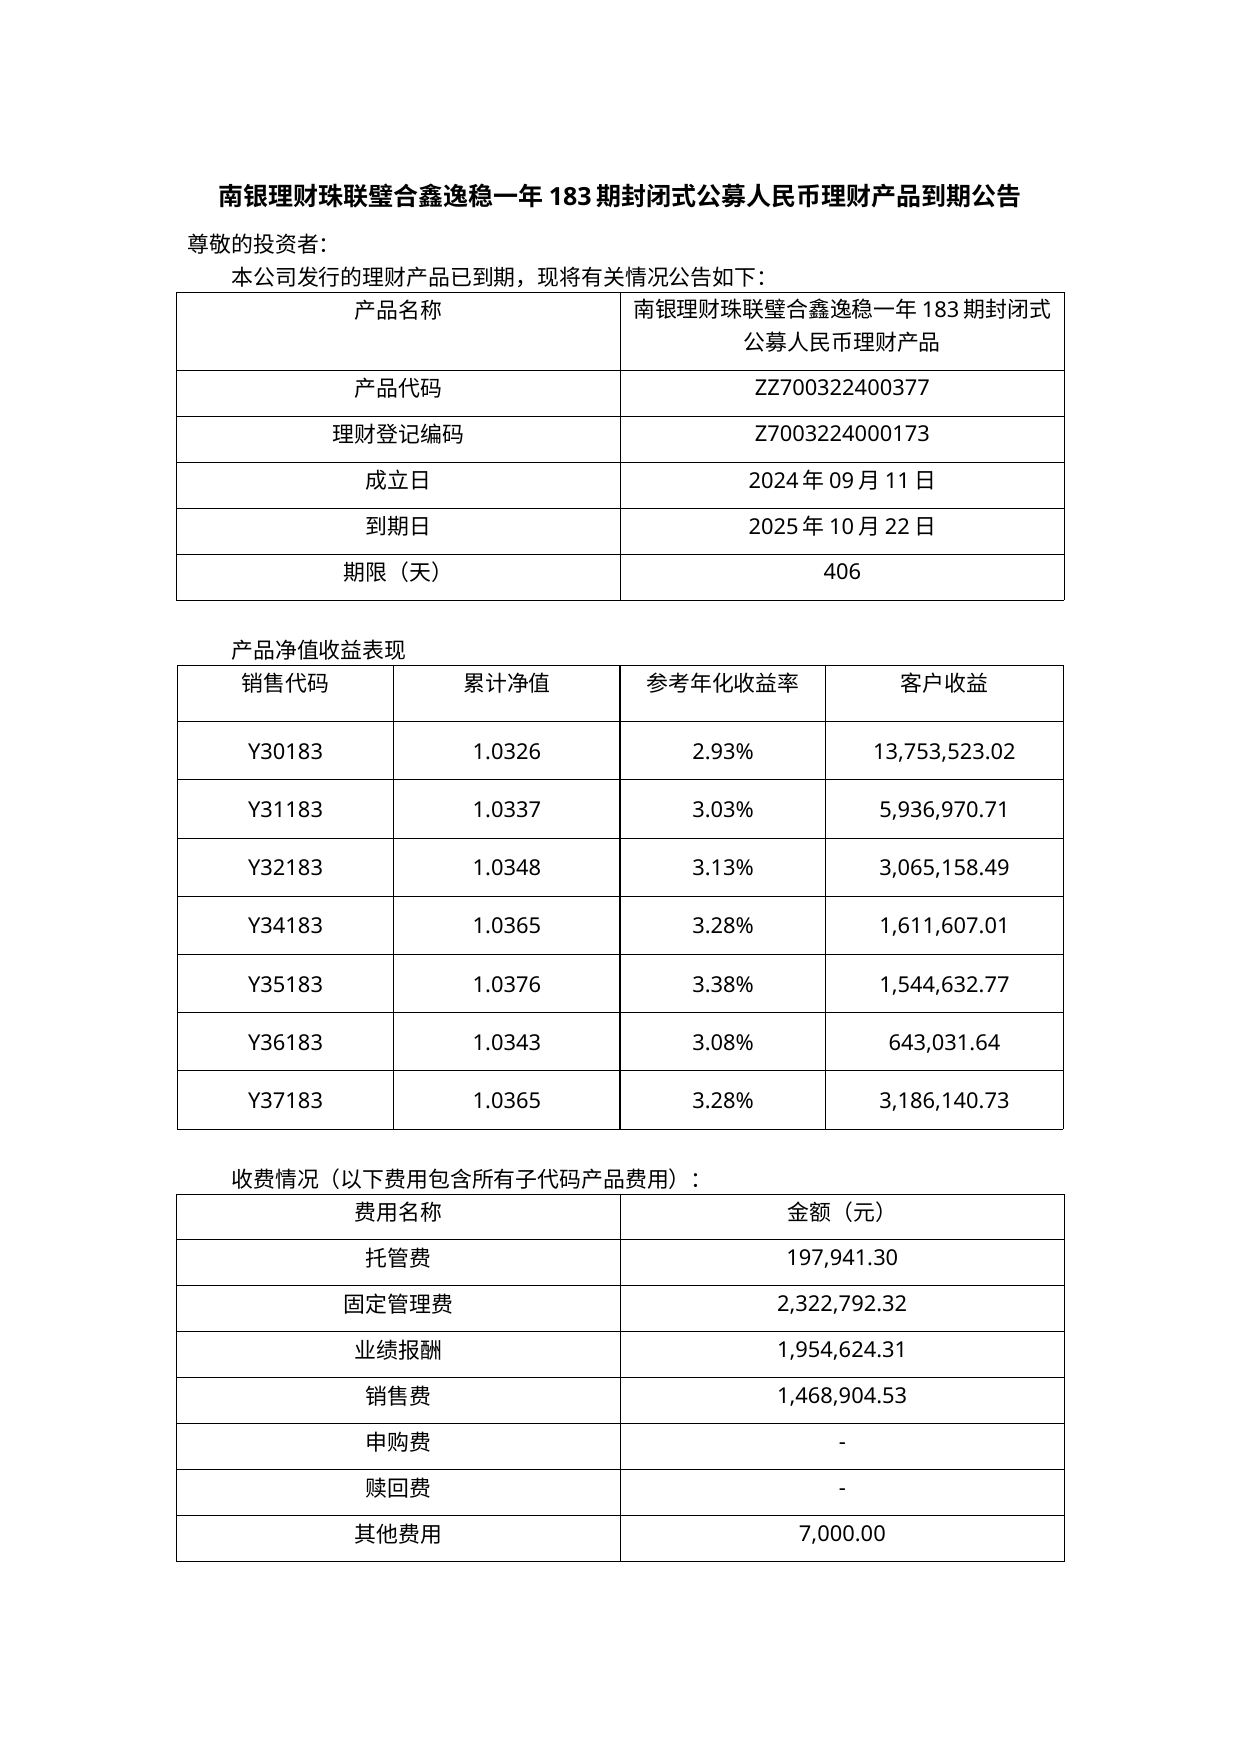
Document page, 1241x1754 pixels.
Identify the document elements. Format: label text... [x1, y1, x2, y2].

table_cell 3.13% [621, 839, 825, 896]
table_header 产品名称 [177, 293, 620, 370]
table_cell Y37183 [178, 1071, 393, 1129]
table_cell 业绩报酬 [177, 1332, 620, 1377]
table_cell 3,186,140.73 [826, 1071, 1063, 1129]
table_cell 13,753,523.02 [826, 722, 1063, 779]
table_cell 销售费 [177, 1378, 620, 1423]
table_cell 406 [621, 555, 1064, 600]
text 尊敬的投资者： [187, 227, 1053, 259]
table_cell Y34183 [178, 897, 393, 954]
table_cell 1,954,624.31 [621, 1332, 1064, 1377]
table_cell 2,322,792.32 [621, 1286, 1064, 1331]
text 南银理财珠联璧合鑫逸稳一年183期封闭式公募人民币理财产品到期公告 [187, 162, 1053, 227]
text 产品净值收益表现 [187, 633, 1053, 665]
table_cell 产品代码 [177, 371, 620, 416]
table_header 累计净值 [394, 666, 619, 721]
table_header 金额（元） [621, 1195, 1064, 1239]
table_cell - [621, 1424, 1064, 1469]
table_cell 2024年09月11日 [621, 463, 1064, 508]
table_cell 3.28% [621, 1071, 825, 1129]
table_cell 成立日 [177, 463, 620, 508]
table_cell 到期日 [177, 509, 620, 554]
table_cell 1.0326 [394, 722, 619, 779]
table_cell 申购费 [177, 1424, 620, 1469]
table_cell 2025年10月22日 [621, 509, 1064, 554]
table_cell 1,544,632.77 [826, 955, 1063, 1012]
table_cell 固定管理费 [177, 1286, 620, 1331]
table_cell 1.0337 [394, 780, 619, 837]
table_cell 3.03% [621, 780, 825, 837]
table_cell 期限（天） [177, 555, 620, 600]
table_cell 1.0365 [394, 897, 619, 954]
table_cell 1.0365 [394, 1071, 619, 1129]
table_cell - [621, 1470, 1064, 1515]
table_cell 其他费用 [177, 1516, 620, 1561]
table_cell Y36183 [178, 1013, 393, 1070]
table_cell Y35183 [178, 955, 393, 1012]
table_header 南银理财珠联璧合鑫逸稳一年183期封闭式公募人民币理财产品 [621, 293, 1064, 370]
table_cell 1,611,607.01 [826, 897, 1063, 954]
table_cell 1.0343 [394, 1013, 619, 1070]
table_header 客户收益 [826, 666, 1063, 721]
table_cell Z7003224000173 [621, 417, 1064, 462]
table_cell ZZ700322400377 [621, 371, 1064, 416]
table_cell 1.0376 [394, 955, 619, 1012]
table_header 参考年化收益率 [621, 666, 825, 721]
table_cell 5,936,970.71 [826, 780, 1063, 837]
table_cell 赎回费 [177, 1470, 620, 1515]
table_header 销售代码 [178, 666, 393, 721]
table_cell 7,000.00 [621, 1516, 1064, 1561]
table_cell 197,941.30 [621, 1240, 1064, 1285]
text 本公司发行的理财产品已到期，现将有关情况公告如下： [187, 259, 1053, 292]
table_cell 2.93% [621, 722, 825, 779]
table_cell 643,031.64 [826, 1013, 1063, 1070]
table_cell 3,065,158.49 [826, 839, 1063, 896]
text 收费情况（以下费用包含所有子代码产品费用）： [187, 1161, 1053, 1194]
table_cell 托管费 [177, 1240, 620, 1285]
table_cell 3.08% [621, 1013, 825, 1070]
table_cell Y31183 [178, 780, 393, 837]
table_header 费用名称 [177, 1195, 620, 1239]
table_cell Y32183 [178, 839, 393, 896]
table_cell 3.28% [621, 897, 825, 954]
table_cell 3.38% [621, 955, 825, 1012]
table_cell Y30183 [178, 722, 393, 779]
table_cell 1,468,904.53 [621, 1378, 1064, 1423]
table_cell 理财登记编码 [177, 417, 620, 462]
table_cell 1.0348 [394, 839, 619, 896]
